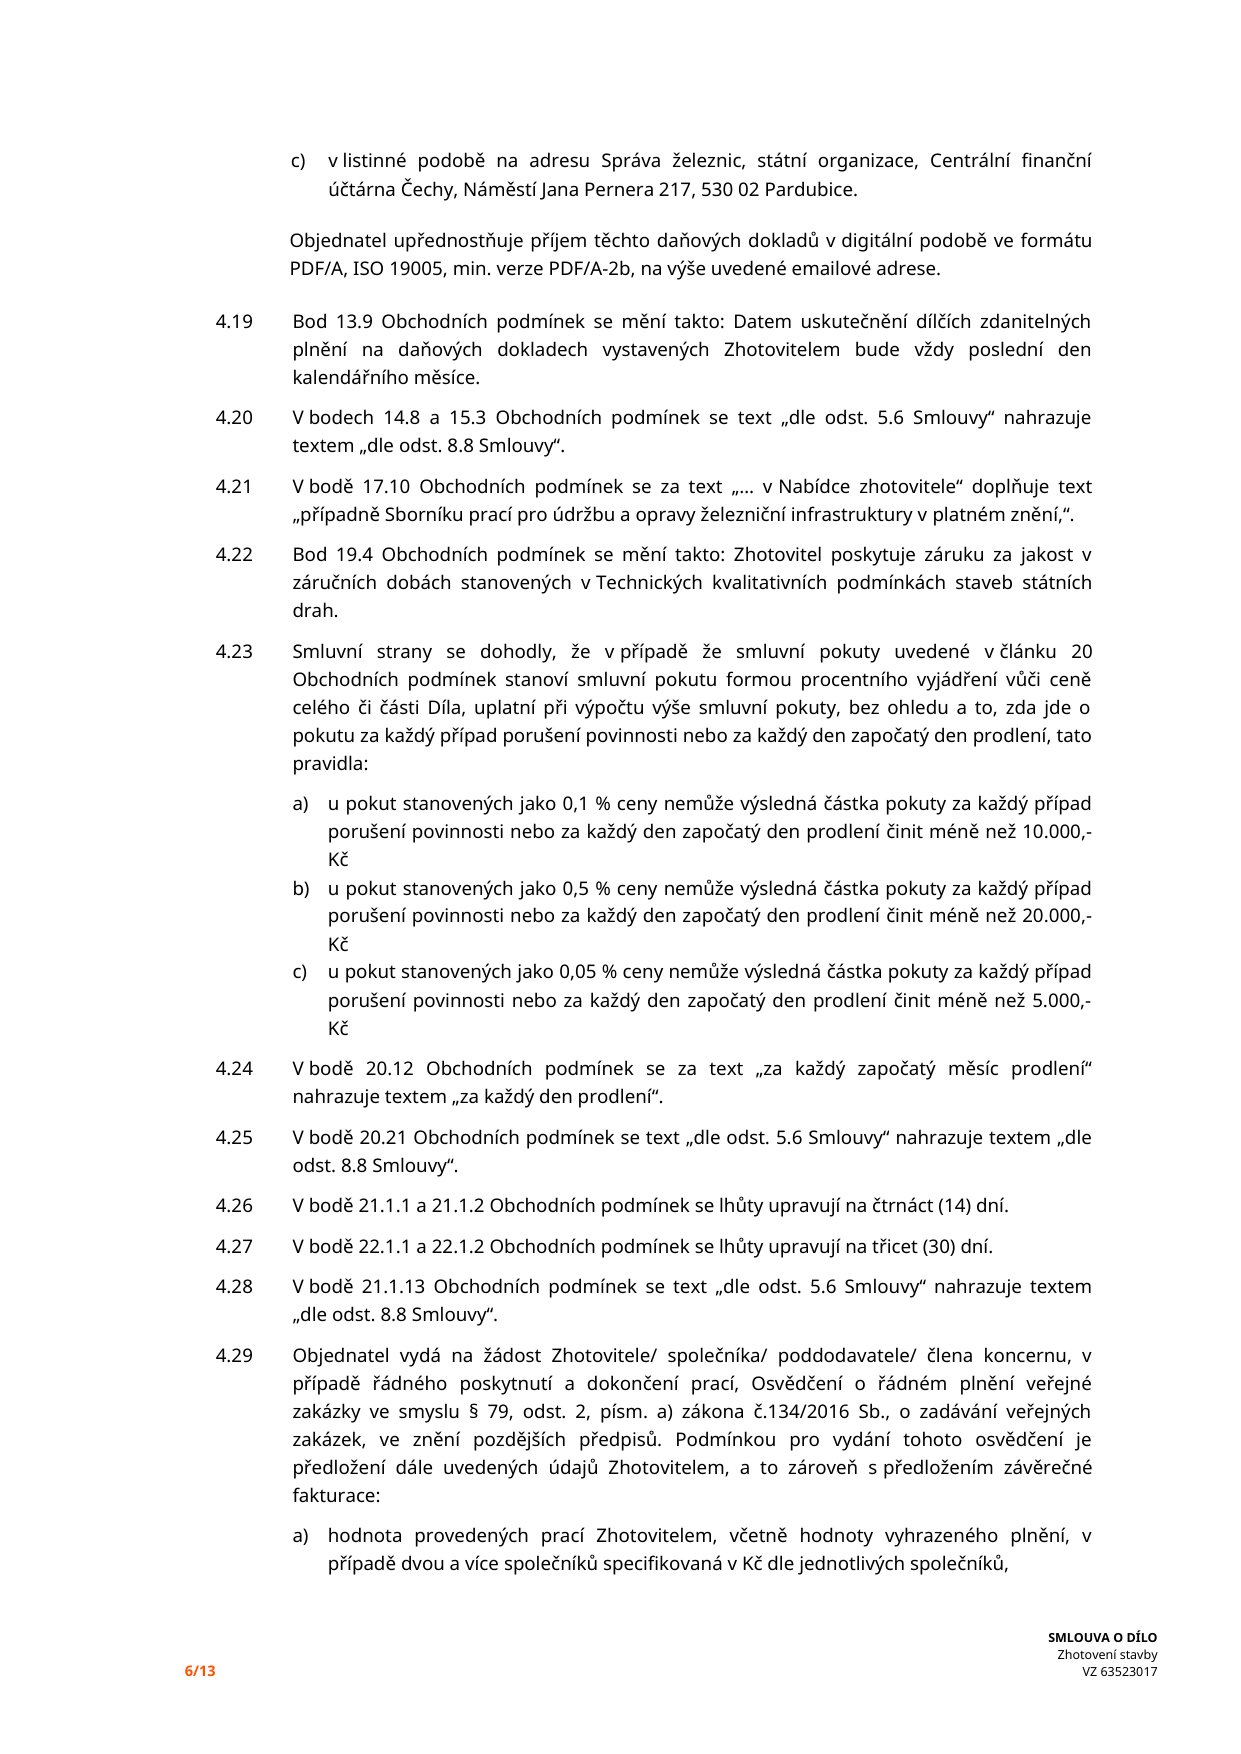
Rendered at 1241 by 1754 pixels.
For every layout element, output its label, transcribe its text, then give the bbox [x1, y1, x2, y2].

text V bodě 21.1.13 Obchodních podmínek se text „dle odst. 5.6 Smlouvy“ nahrazuje textem „dle odst. 8.8 Smlouvy“. [216, 1273, 1093, 1327]
text V bodě 22.1.1 a 22.1.2 Obchodních podmínek se lhůty upravují na třicet (30) dní. [216, 1233, 1093, 1258]
text u pokut stanovených jako 0,5 % ceny nemůže výsledná částka pokuty za každý případ porušení povinnosti nebo za každý den započatý den prodlení činit méně než 20.000,- Kč [292, 875, 1093, 956]
text u pokut stanovených jako 0,05 % ceny nemůže výsledná částka pokuty za každý případ porušení povinnosti nebo za každý den započatý den prodlení činit méně než 5.000,- Kč [292, 959, 1093, 1040]
text V bodě 21.1.1 a 21.1.2 Obchodních podmínek se lhůty upravují na čtrnáct (14) dní. [216, 1192, 1093, 1218]
text Objednatel vydá na žádost Zhotovitele/ společníka/ poddodavatele/ člena koncernu, v případě řádného poskytnutí a dokončení prací, Osvědčení o řádném plnění veřejné zakázky ve smyslu § 79, odst. 2, písm. a) zákona č.134/2016 Sb., o zadávání veřejných zakázek, ve znění pozdějších předpisů. Podmínkou pro vydání tohoto osvědčení je předložení dále uvedených údajů Zhotovitelem, a to zároveň s předložením závěrečné fakturace: [216, 1342, 1093, 1508]
text V bodě 20.21 Obchodních podmínek se text „dle odst. 5.6 Smlouvy“ nahrazuje textem „dle odst. 8.8 Smlouvy“. [216, 1124, 1093, 1177]
text Bod 13.9 Obchodních podmínek se mění takto: Datem uskutečnění dílčích zdanitelných plnění na daňových dokladech vystavených Zhotovitelem bude vždy poslední den kalendářního měsíce. [216, 308, 1093, 389]
list v listinné podobě na adresu Správa železnic, státní organizace, Centrální finanční účtárna Čechy, Náměstí Jana Pernera 217, 530 02 Pardubice. [291, 147, 1093, 202]
text Bod 19.4 Obchodních podmínek se mění takto: Zhotovitel poskytuje záruku za jakost v záručních dobách stanovených v Technických kvalitativních podmínkách staveb státních drah. [216, 542, 1093, 623]
list u pokut stanovených jako 0,1 % ceny nemůže výsledná částka pokuty za každý případ porušení povinnosti nebo za každý den započatý den prodlení činit méně než 10.000,- Kč [292, 791, 1093, 872]
text Smluvní strany se dohodly, že v případě že smluvní pokuty uvedené v článku 20 Obchodních podmínek stanoví smluvní pokutu formou procentního vyjádření vůči ceně celého či části Díla, uplatní při výpočtu výše smluvní pokuty, bez ohledu a to, zda jde o pokutu za každý případ porušení povinnosti nebo za každý den započatý den prodlení, tato pravidla: [216, 638, 1093, 776]
text V bodech 14.8 a 15.3 Obchodních podmínek se text „dle odst. 5.6 Smlouvy“ nahrazuje textem „dle odst. 8.8 Smlouvy“. [216, 404, 1093, 458]
text Objednatel upřednostňuje příjem těchto daňových dokladů v digitální podobě ve formátu PDF/A, ISO 19005, min. verze PDF/A-2b, na výše uvedené emailové adrese. [289, 227, 1093, 280]
text V bodě 17.10 Obchodních podmínek se za text „… v Nabídce zhotovitele“ doplňuje text „případně Sborníku prací pro údržbu a opravy železniční infrastruktury v platném znění,“. [216, 473, 1093, 527]
text V bodě 20.12 Obchodních podmínek se za text „za každý započatý měsíc prodlení“ nahrazuje textem „za každý den prodlení“. [216, 1055, 1093, 1109]
list hodnota provedených prací Zhotovitelem, včetně hodnoty vyhrazeného plnění, v případě dvou a více společníků specifikovaná v Kč dle jednotlivých společníků, [292, 1523, 1093, 1576]
